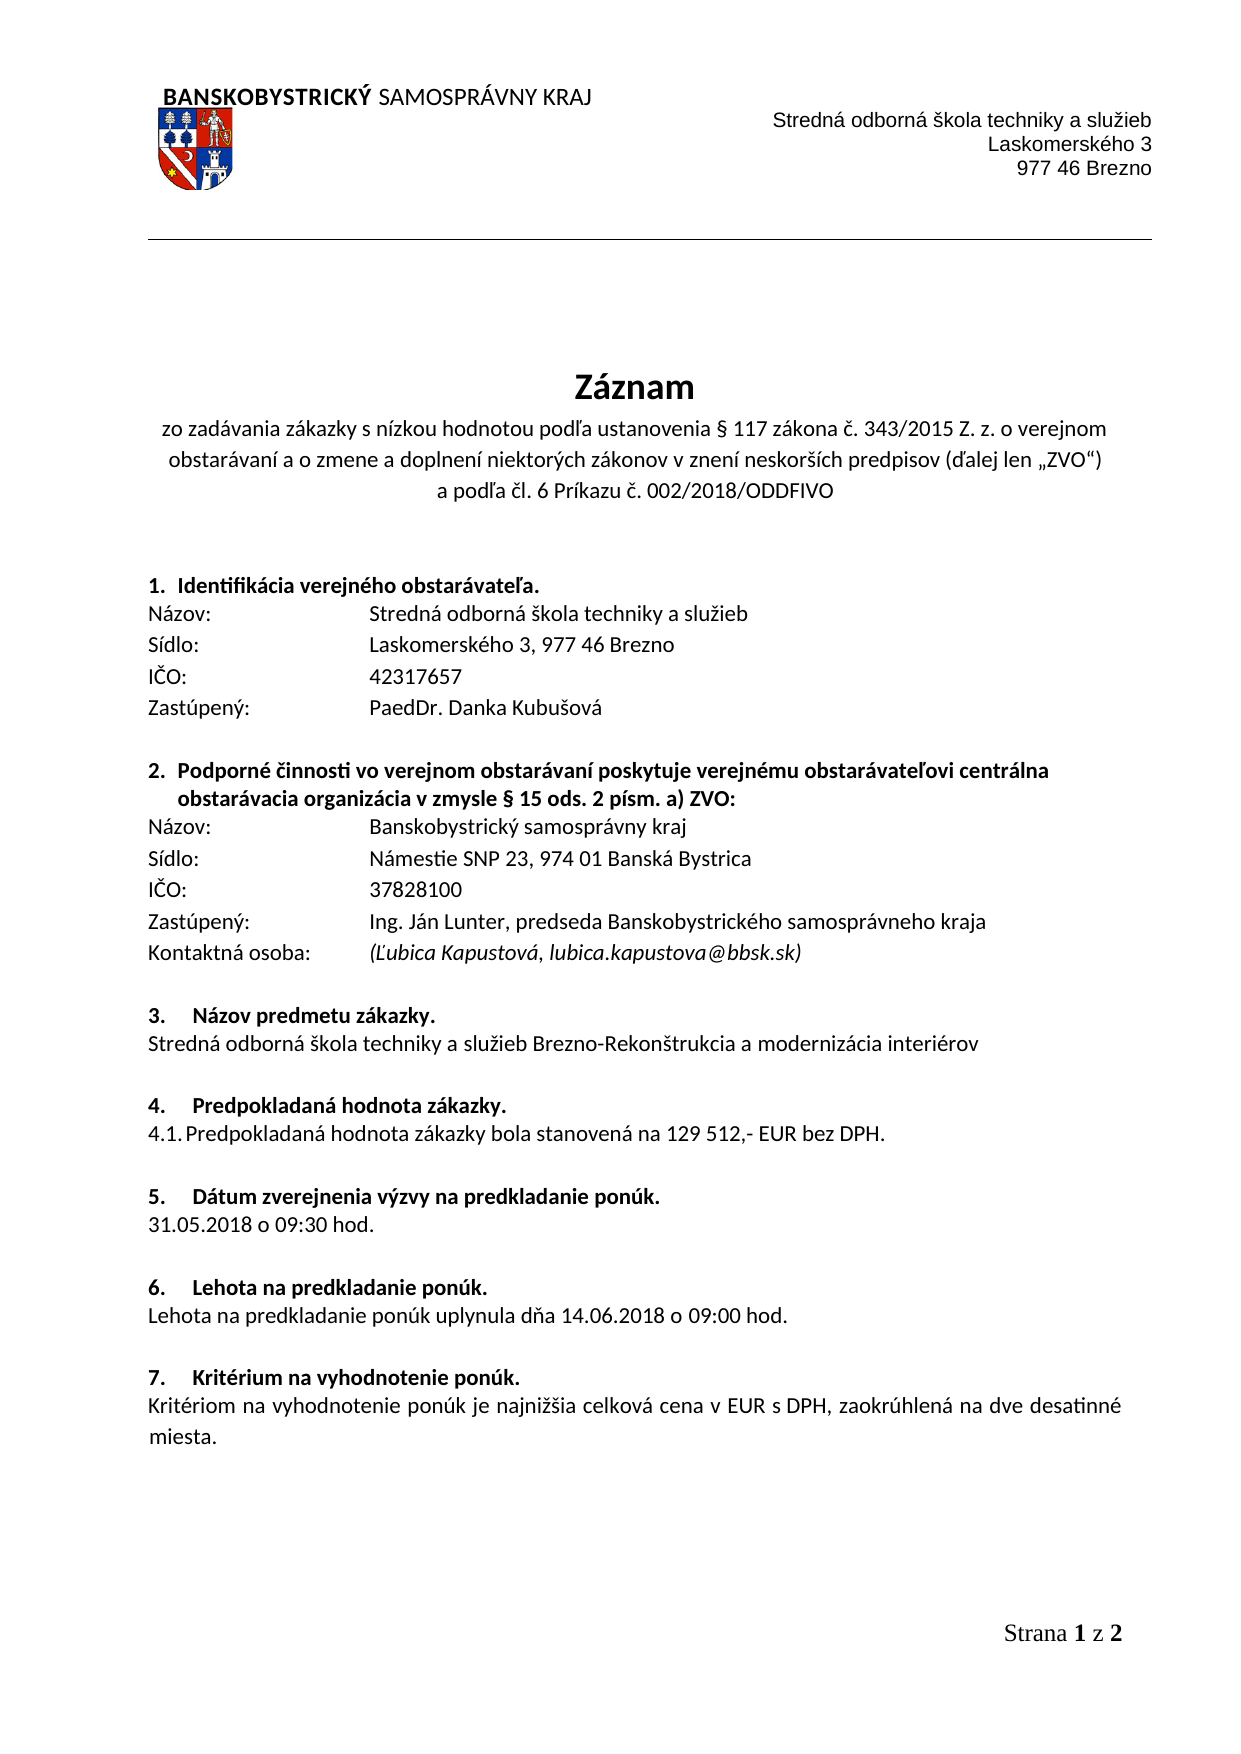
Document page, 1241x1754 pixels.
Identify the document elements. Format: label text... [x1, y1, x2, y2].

text Sídlo: Námestie SNP 23, 974 01 Banská Bystrica [148, 844, 1122, 872]
text zo zadávania zákazky s nízkou hodnotou podľa ustanovenia § 117 zákona č. 343/2015 Z. z. o verejnom obstarávaní a o zmene a doplnení niektorých zákonov v znení neskorších predpisov (ďalej len „ZVO“) a podľa čl. 6 Príkazu č. 002/2018/ODDFIVO [148, 414, 1122, 505]
text Zastúpený: PaedDr. Danka Kubušová [148, 693, 1122, 721]
text Kritériom na vyhodnotenie ponúk je najnižšia celková cena v EUR s DPH, zaokrúhlená na dve desatinné miesta. [148, 1391, 1122, 1450]
text Lehota na predkladanie ponúk uplynula dňa 14.06.2018 o 09:00 hod. [148, 1301, 1122, 1329]
text IČO: 42317657 [148, 662, 1122, 690]
list Stredná odborná škola techniky a služieb Brezno-Rekonštrukcia a modernizácia interiérov [148, 1029, 1122, 1057]
list Dátum zverejnenia výzvy na predkladanie ponúk. [148, 1182, 1152, 1210]
picture [157, 107, 233, 189]
text IČO: 37828100 [148, 875, 1122, 903]
text Názov: Banskobystrický samosprávny kraj [148, 812, 1122, 840]
list Identifikácia verejného obstarávateľa. [148, 571, 1152, 599]
text 31.05.2018 o 09:30 hod. [148, 1210, 1122, 1238]
list Podporné činnosti vo verejnom obstarávaní poskytuje verejnému obstarávateľovi centrálna obstarávacia organizácia v zmysle § 15 ods. 2 písm. a) ZVO: [148, 756, 1152, 812]
list Kritérium na vyhodnotenie ponúk. [148, 1363, 1152, 1391]
text Sídlo: Laskomerského 3, 977 46 Brezno [148, 631, 1122, 658]
text Záznam [148, 363, 1122, 409]
list Názov predmetu zákazky. [148, 1001, 1152, 1029]
list Lehota na predkladanie ponúk. [148, 1273, 1152, 1301]
text Názov: Stredná odborná škola techniky a služieb [148, 599, 1122, 627]
text Kontaktná osoba: (Ľubica Kapustová, lubica.kapustova@bbsk.sk) [148, 938, 1122, 966]
text Zastúpený: Ing. Ján Lunter, predseda Banskobystrického samosprávneho kraja [148, 907, 1122, 935]
list Predpokladaná hodnota zákazky bola stanovená na 129 512,- EUR bez DPH. [148, 1119, 1123, 1147]
list Predpokladaná hodnota zákazky. [148, 1091, 1152, 1119]
